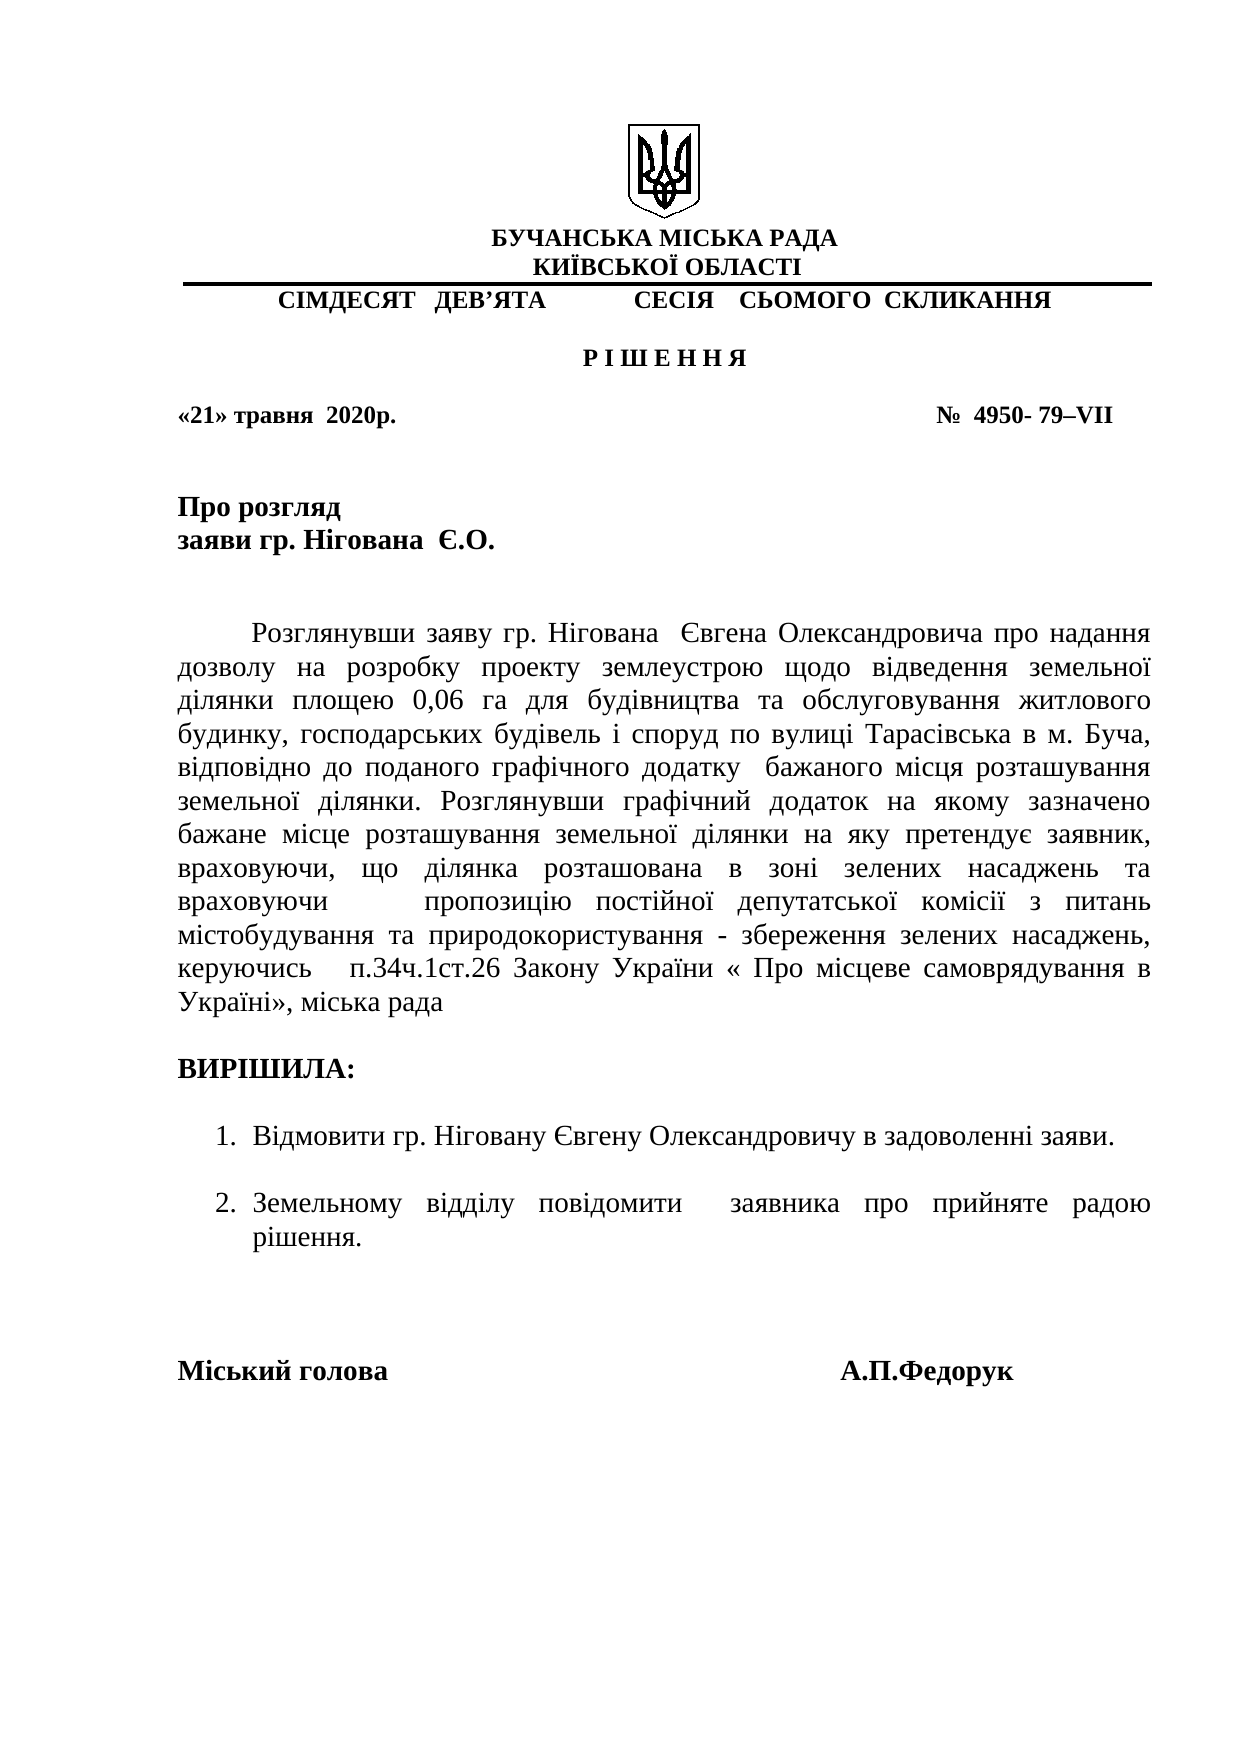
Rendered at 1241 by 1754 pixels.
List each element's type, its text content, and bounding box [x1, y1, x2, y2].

text Розглянувши заяву гр. Нігована Євгена Олександровича про надання дозволу на розробку проекту землеустрою щодо відведення земельної ділянки площею 0,06 га для будівництва та обслуговування житлового будинку, господарських будівель і споруд по вулиці Тарасівська в м. Буча, відповідно до поданого графічного додатку бажаного місця розташування земельної ділянки. Розглянувши графічний додаток на якому зазначено бажане місце розташування земельної ділянки на яку претендує заявник, враховуючи, що ділянка розташована в зоні зелених насаджень та враховуючи пропозицію постійної депутатської комісії з питань містобудування та природокористування - збереження зелених насаджень, керуючись п.34ч.1ст.26 Закону України « Про місцеве самоврядування в Україні», міська рада [177, 615, 1152, 1018]
list Земельному відділу повідомити заявника про прийняте радою рішення. [215, 1185, 1152, 1252]
text СІМДЕСЯТ ДЕВ’ЯТА СЕСІЯ СЬОМОГО СКЛИКАННЯ [177, 286, 1152, 314]
text Про розгляд [177, 489, 1152, 522]
text Міський голова А.П.Федорук [177, 1353, 1152, 1387]
text БУЧАНСЬКА МІСЬКА РАДА [177, 223, 1152, 252]
text Р І Ш Е Н Н Я [177, 343, 1152, 372]
text КИЇВСЬКОЇ ОБЛАСТІ [183, 252, 1152, 282]
list Відмовити гр. Ніговану Євгену Олександровичу в задоволенні заяви. [215, 1118, 1152, 1152]
text ВИРІШИЛА: [177, 1051, 1152, 1085]
text «21» травня 2020р. № 4950- 79–VІІ [177, 401, 1152, 429]
text заяви гр. Нігована Є.О. [177, 522, 1152, 556]
